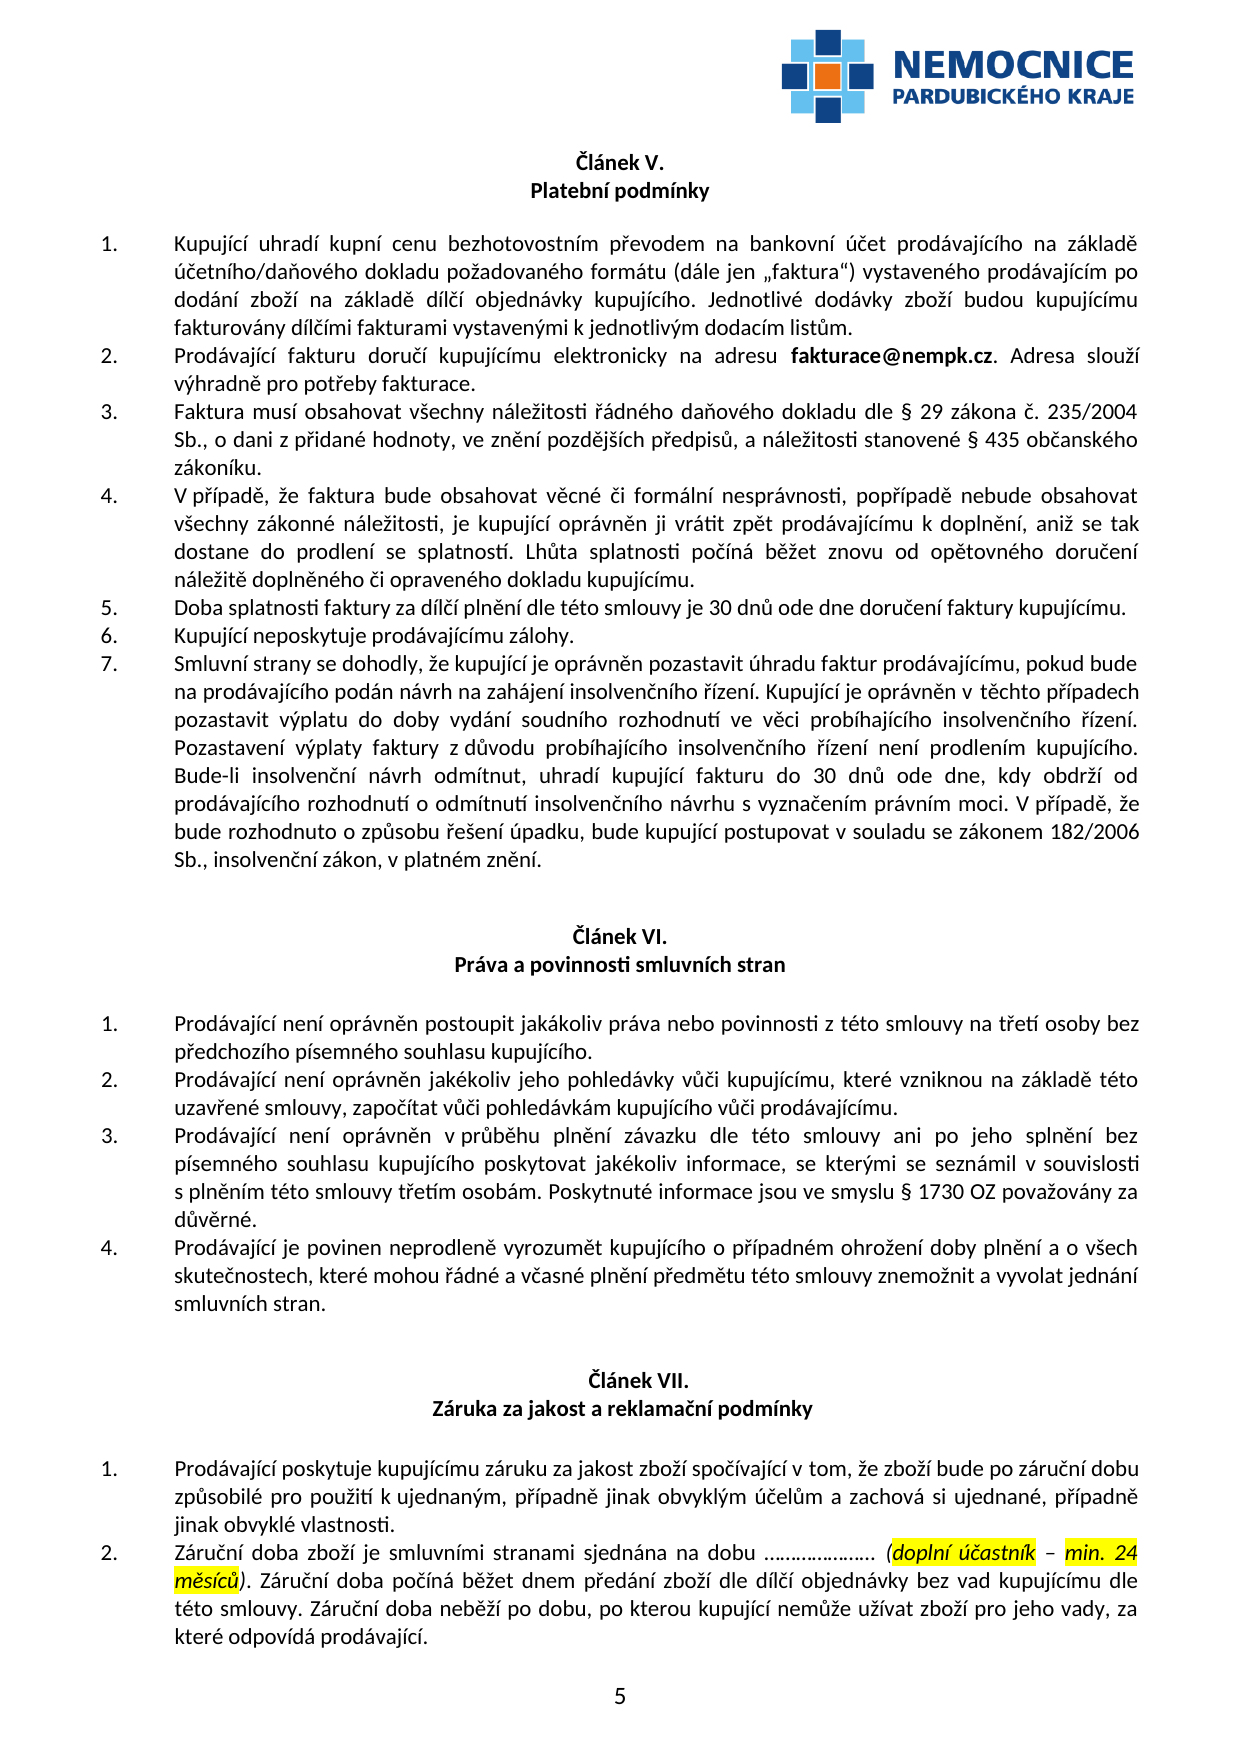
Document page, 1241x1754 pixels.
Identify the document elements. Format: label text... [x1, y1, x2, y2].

subtitle Platební podmínky [100, 176, 1140, 204]
title Práva a povinnosti smluvních stran [100, 950, 1140, 978]
text 4. V případě, že faktura bude obsahovat věcné či formální nesprávnosti, popřípadě nebude obsahovat všechny zákonné náležitosti, je kupující oprávněn ji vrátit zpět prodávajícímu k doplnění, aniž se tak dostane do prodlení se splatností. Lhůta splatnosti počíná běžet znovu od opětovného doručení náležitě doplněného či opraveného dokladu kupujícímu. [100, 481, 1140, 593]
picture [780, 28, 1134, 124]
text 2. Prodávající fakturu doručí kupujícímu elektronicky na adresu fakturace@nempk.cz. Adresa slouží výhradně pro potřeby fakturace. [100, 341, 1140, 397]
text 6. Kupující neposkytuje prodávajícímu zálohy. [100, 621, 1140, 649]
text 1. Prodávající není oprávněn postoupit jakákoliv práva nebo povinnosti z této smlouvy na třetí osoby bez předchozího písemného souhlasu kupujícího. [101, 1009, 1140, 1065]
subtitle Článek V. [100, 148, 1140, 176]
title Článek VI. [100, 922, 1140, 950]
text 4. Prodávající je povinen neprodleně vyrozumět kupujícího o případném ohrožení doby plnění a o všech skutečnostech, které mohou řádné a včasné plnění předmětu této smlouvy znemožnit a vyvolat jednání smluvních stran. [100, 1233, 1140, 1318]
list Záruční doba zboží je smluvními stranami sjednána na dobu ………………… (doplní účastník – min. 24 měsíců). Záruční doba počíná běžet dnem předání zboží dle dílčí objednávky bez vad kupujícímu dle této smlouvy. Záruční doba neběží po dobu, po kterou kupující nemůže užívat zboží pro jeho vady, za které odpovídá prodávající. [100, 1538, 1140, 1650]
text 5. Doba splatnosti faktury za dílčí plnění dle této smlouvy je 30 dnů ode dne doručení faktury kupujícímu. [100, 593, 1140, 621]
text 3. Faktura musí obsahovat všechny náležitosti řádného daňového dokladu dle § 29 zákona č. 235/2004 Sb., o dani z přidané hodnoty, ve znění pozdějších předpisů, a náležitosti stanovené § 435 občanského zákoníku. [100, 397, 1140, 481]
text 2. Prodávající není oprávněn jakékoliv jeho pohledávky vůči kupujícímu, které vzniknou na základě této uzavřené smlouvy, započítat vůči pohledávkám kupujícího vůči prodávajícímu. [101, 1065, 1140, 1121]
text 1. Kupující uhradí kupní cenu bezhotovostním převodem na bankovní účet prodávajícího na základě účetního/daňového dokladu požadovaného formátu (dále jen „faktura“) vystaveného prodávajícím po dodání zboží na základě dílčí objednávky kupujícího. Jednotlivé dodávky zboží budou kupujícímu fakturovány dílčími fakturami vystavenými k jednotlivým dodacím listům. [100, 229, 1140, 341]
title Záruka za jakost a reklamační podmínky [100, 1394, 1140, 1422]
list Prodávající poskytuje kupujícímu záruku za jakost zboží spočívající v tom, že zboží bude po záruční dobu způsobilé pro použití k ujednaným, případně jinak obvyklým účelům a zachová si ujednané, případně jinak obvyklé vlastnosti. [100, 1454, 1140, 1538]
title Článek VII. [138, 1366, 1140, 1394]
text 3. Prodávající není oprávněn v průběhu plnění závazku dle této smlouvy ani po jeho splnění bez písemného souhlasu kupujícího poskytovat jakékoliv informace, se kterými se seznámil v souvislosti s plněním této smlouvy třetím osobám. Poskytnuté informace jsou ve smyslu § 1730 OZ považovány za důvěrné. [101, 1121, 1140, 1233]
text 7. Smluvní strany se dohodly, že kupující je oprávněn pozastavit úhradu faktur prodávajícímu, pokud bude na prodávajícího podán návrh na zahájení insolvenčního řízení. Kupující je oprávněn v těchto případech pozastavit výplatu do doby vydání soudního rozhodnutí ve věci probíhajícího insolvenčního řízení. Pozastavení výplaty faktury z důvodu probíhajícího insolvenčního řízení není prodlením kupujícího. Bude-li insolvenční návrh odmítnut, uhradí kupující fakturu do 30 dnů ode dne, kdy obdrží od prodávajícího rozhodnutí o odmítnutí insolvenčního návrhu s vyznačením právním moci. V případě, že bude rozhodnuto o způsobu řešení úpadku, bude kupující postupovat v souladu se zákonem 182/2006 Sb., insolvenční zákon, v platném znění. [100, 649, 1140, 873]
